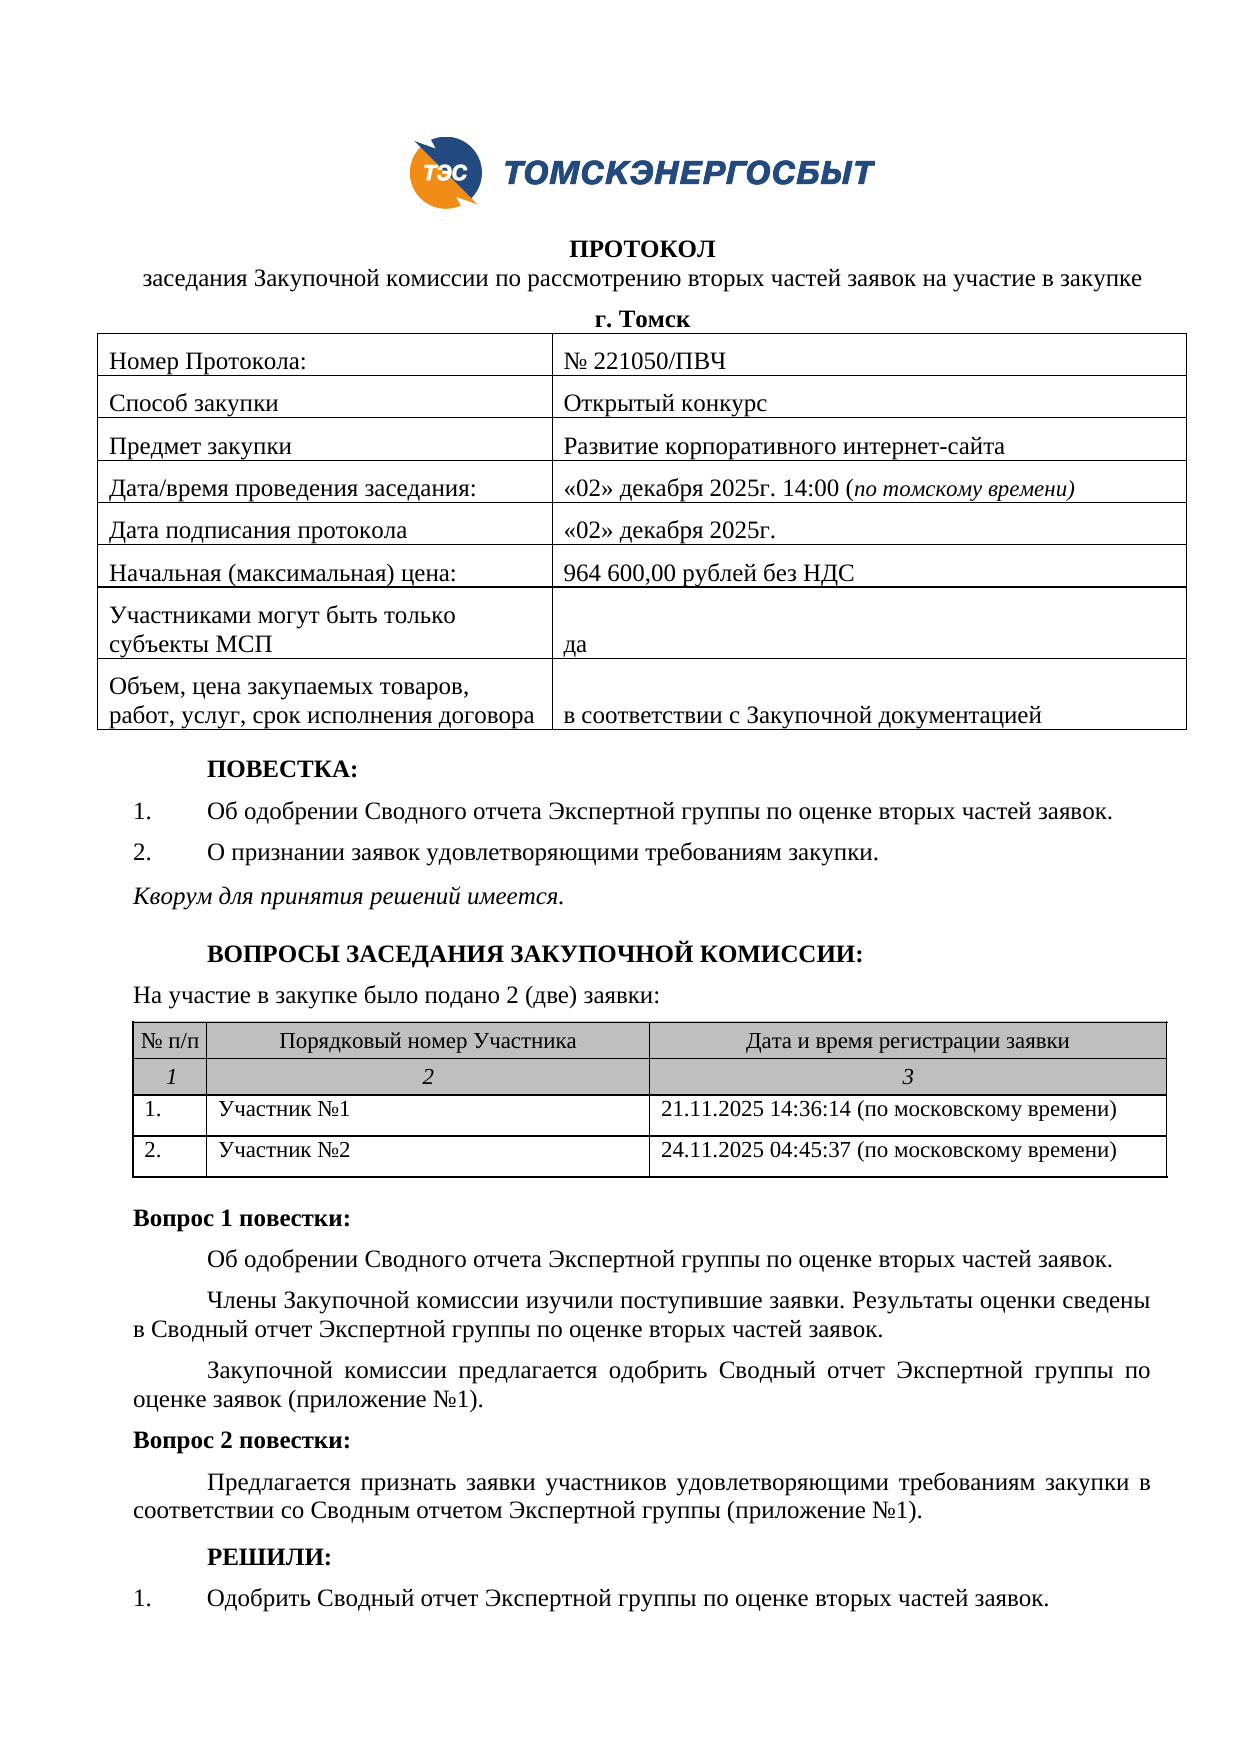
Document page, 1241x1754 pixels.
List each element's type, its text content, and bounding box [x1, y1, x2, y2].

table_cell [134, 1096, 206, 1135]
table_cell «02» декабря 2025г. 14:00 (по томскому времени) [553, 461, 1186, 502]
text заседания Закупочной комиссии по рассмотрению вторых частей заявок на участие в закупке [133, 263, 1152, 291]
text Члены Закупочной комиссии изучили поступившие заявки. Результаты оценки сведены в Сводный отчет Экспертной группы по оценке вторых частей заявок. [133, 1286, 1152, 1343]
text Вопрос 2 повестки: [133, 1426, 1152, 1454]
text Закупочной комиссии предлагается одобрить Сводный отчет Экспертной группы по оценке заявок (приложение №1). [133, 1356, 1152, 1413]
text РЕШИЛИ: [133, 1542, 1152, 1571]
table_cell Участник №2 [207, 1137, 649, 1176]
table_cell Дата подписания протокола [98, 503, 552, 544]
table_cell «02» декабря 2025г. [553, 503, 1186, 544]
table_cell Предмет закупки [98, 418, 552, 459]
list Одобрить Сводный отчет Экспертной группы по оценке вторых частей заявок. [133, 1583, 1152, 1612]
text ВОПРОСЫ ЗАСЕДАНИЯ ЗАКУПОЧНОЙ КОМИССИИ: [133, 939, 1152, 968]
table_cell да [553, 588, 1186, 657]
text На участие в закупке было подано 2 (две) заявки: [133, 980, 1152, 1009]
table_cell Дата/время проведения заседания: [98, 461, 552, 502]
table_cell 1 [134, 1059, 206, 1094]
table_cell 3 [650, 1059, 1166, 1094]
text Предлагается признать заявки участников удовлетворяющими требованиям закупки в соответствии со Сводным отчетом Экспертной группы (приложение №1). [133, 1467, 1152, 1524]
text ПОВЕСТКА: [133, 754, 1152, 783]
list О признании заявок удовлетворяющими требованиям закупки. [133, 837, 1152, 866]
table_cell Участник №1 [207, 1096, 649, 1135]
table_cell Участниками могут быть только субъекты МСП [98, 588, 552, 657]
table_cell Способ закупки [98, 376, 552, 417]
picture [409, 137, 875, 209]
table_cell Объем, цена закупаемых товаров, работ, услуг, срок исполнения договора [98, 659, 552, 728]
table_header Дата и время регистрации заявки [650, 1023, 1166, 1058]
table_cell 24.11.2025 04:45:37 (по московскому времени) [650, 1137, 1166, 1176]
table_cell в соответствии с Закупочной документацией [553, 659, 1186, 728]
table_header Порядковый номер Участника [207, 1023, 649, 1058]
text Кворум для принятия решений имеется. [133, 881, 1152, 910]
list Об одобрении Сводного отчета Экспертной группы по оценке вторых частей заявок. [133, 796, 1152, 824]
table_cell [134, 1137, 206, 1176]
table_cell Открытый конкурс [553, 376, 1186, 417]
text Вопрос 1 повестки: [133, 1203, 1152, 1232]
table_cell Начальная (максимальная) цена: [98, 545, 552, 586]
text ПРОТОКОЛ [133, 234, 1152, 263]
table_cell Развитие корпоративного интернет-сайта [553, 418, 1186, 459]
table_header Номер Протокола: [98, 334, 552, 375]
table_cell 2 [207, 1059, 649, 1094]
text Об одобрении Сводного отчета Экспертной группы по оценке вторых частей заявок. [133, 1244, 1152, 1273]
table_cell 21.11.2025 14:36:14 (по московскому времени) [650, 1096, 1166, 1135]
table_cell 964 600,00 рублей без НДС [553, 545, 1186, 586]
table_header № 221050/ПВЧ [553, 334, 1186, 375]
table_header № п/п [134, 1023, 206, 1058]
text г. Томск [133, 304, 1152, 333]
